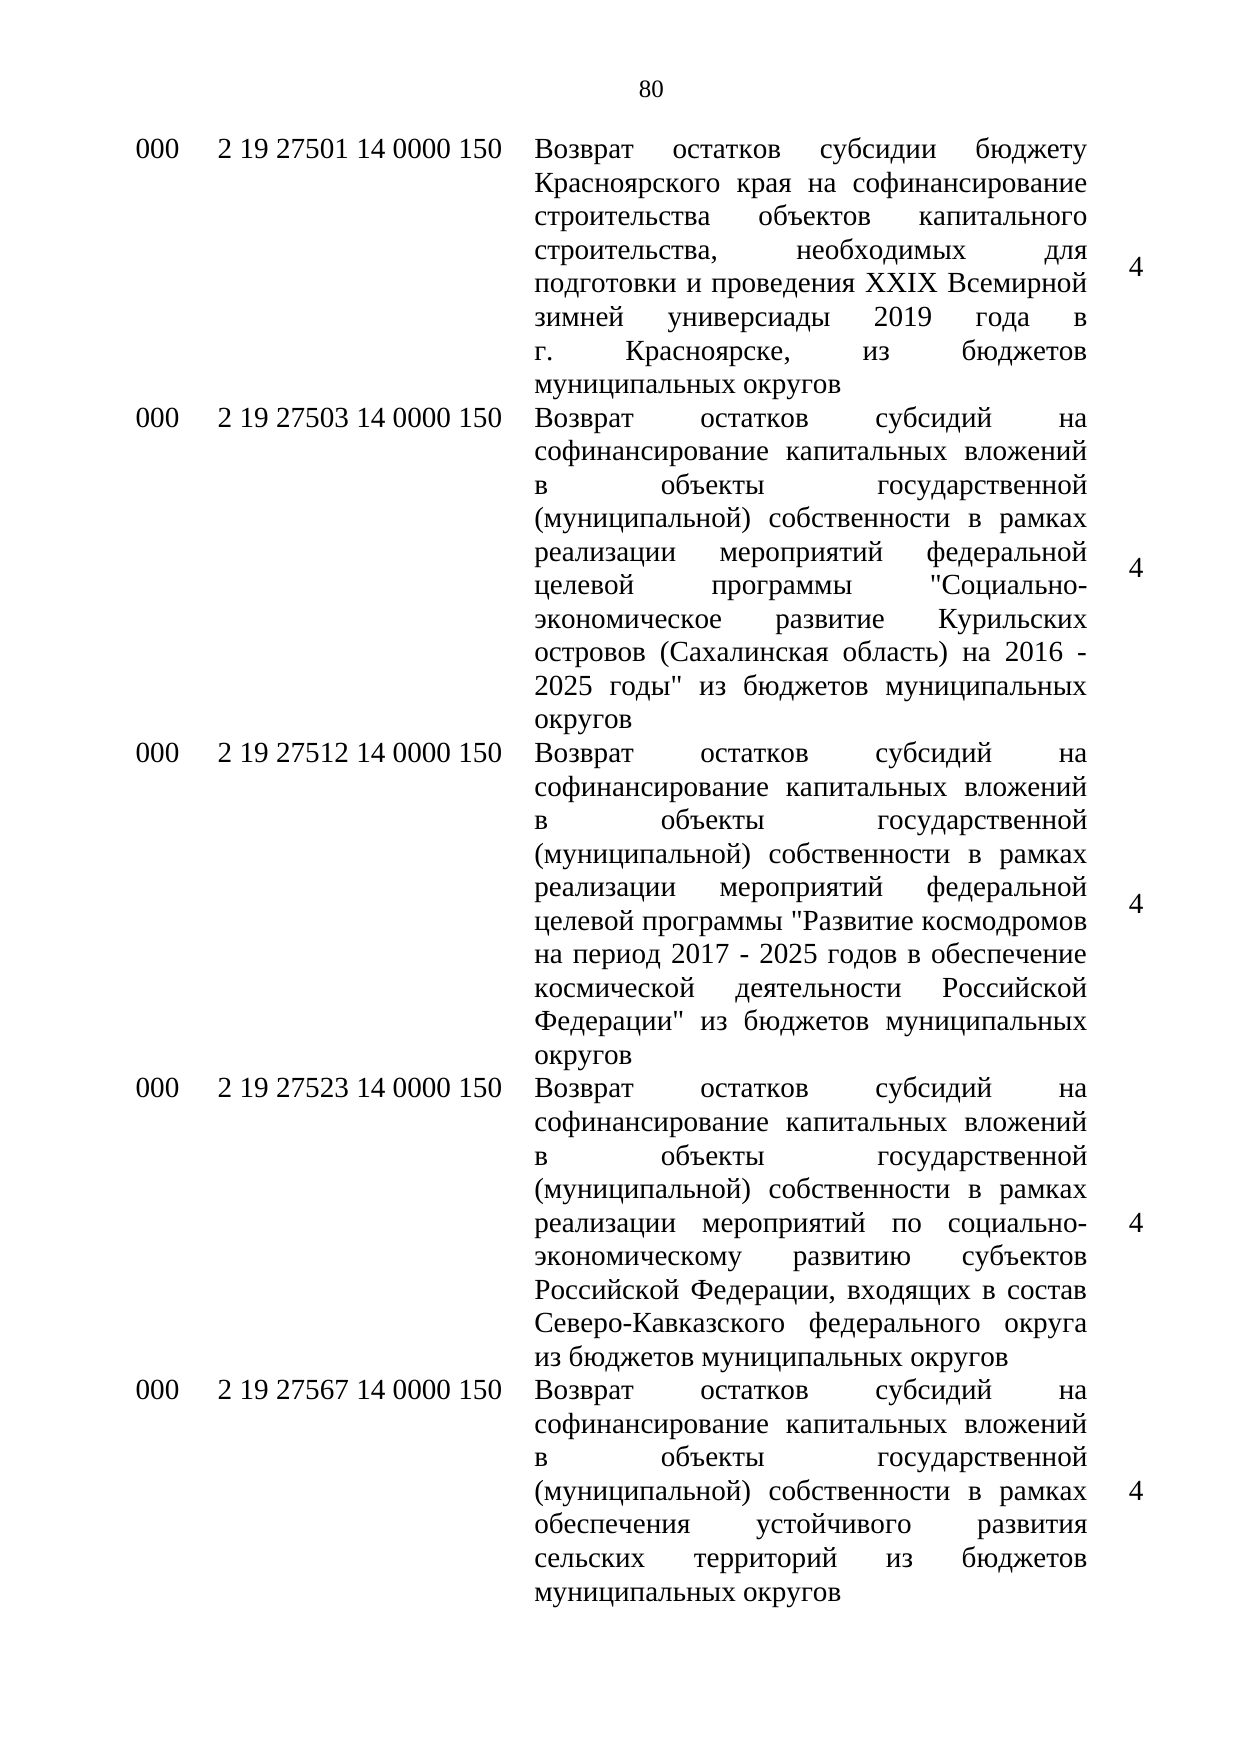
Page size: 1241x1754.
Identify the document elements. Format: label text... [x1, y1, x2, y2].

table_cell Возврат остатков субсидии бюджету Красноярского края на софинансирование строительства объектов капитального строительства, необходимых для подготовки и проведения XXIX Всемирной зимней универсиады 2019 года в г. Красноярске, из бюджетов муниципальных округов [523, 131, 1099, 400]
table_cell Возврат остатков субсидий на софинансирование капитальных вложений в объекты государственной (муниципальной) собственности в рамках реализации мероприятий федеральной целевой программы "Развитие космодромов на период 2017 - 2025 годов в обеспечение космической деятельности Российской Федерации" из бюджетов муниципальных округов [523, 735, 1099, 1071]
table_cell 2 19 27567 14 0000 150 [196, 1373, 523, 1607]
table_cell 4 [1099, 735, 1173, 1071]
table_cell 000 [118, 1373, 196, 1607]
table_cell Возврат остатков субсидий на софинансирование капитальных вложений в объекты государственной (муниципальной) собственности в рамках реализации мероприятий федеральной целевой программы "Социально-экономическое развитие Курильских островов (Сахалинская область) на 2016 - 2025 годы" из бюджетов муниципальных округов [523, 400, 1099, 735]
table_cell 4 [1099, 1071, 1173, 1372]
table_cell Возврат остатков субсидий на софинансирование капитальных вложений в объекты государственной (муниципальной) собственности в рамках реализации мероприятий по социально-экономическому развитию субъектов Российской Федерации, входящих в состав Северо-Кавказского федерального округа из бюджетов муниципальных округов [523, 1071, 1099, 1372]
table_cell 000 [118, 400, 196, 735]
table_cell 000 [118, 131, 196, 400]
table_cell 4 [1099, 131, 1173, 400]
table_cell 2 19 27523 14 0000 150 [196, 1071, 523, 1372]
table_cell 000 [118, 735, 196, 1071]
table_cell 4 [1099, 400, 1173, 735]
table_cell 2 19 27503 14 0000 150 [196, 400, 523, 735]
table_cell 000 [118, 1071, 196, 1372]
table_cell 4 [1099, 1373, 1173, 1607]
table_cell 2 19 27501 14 0000 150 [196, 131, 523, 400]
table_cell 2 19 27512 14 0000 150 [196, 735, 523, 1071]
table_cell Возврат остатков субсидий на софинансирование капитальных вложений в объекты государственной (муниципальной) собственности в рамках обеспечения устойчивого развития сельских территорий из бюджетов муниципальных округов [523, 1373, 1099, 1607]
